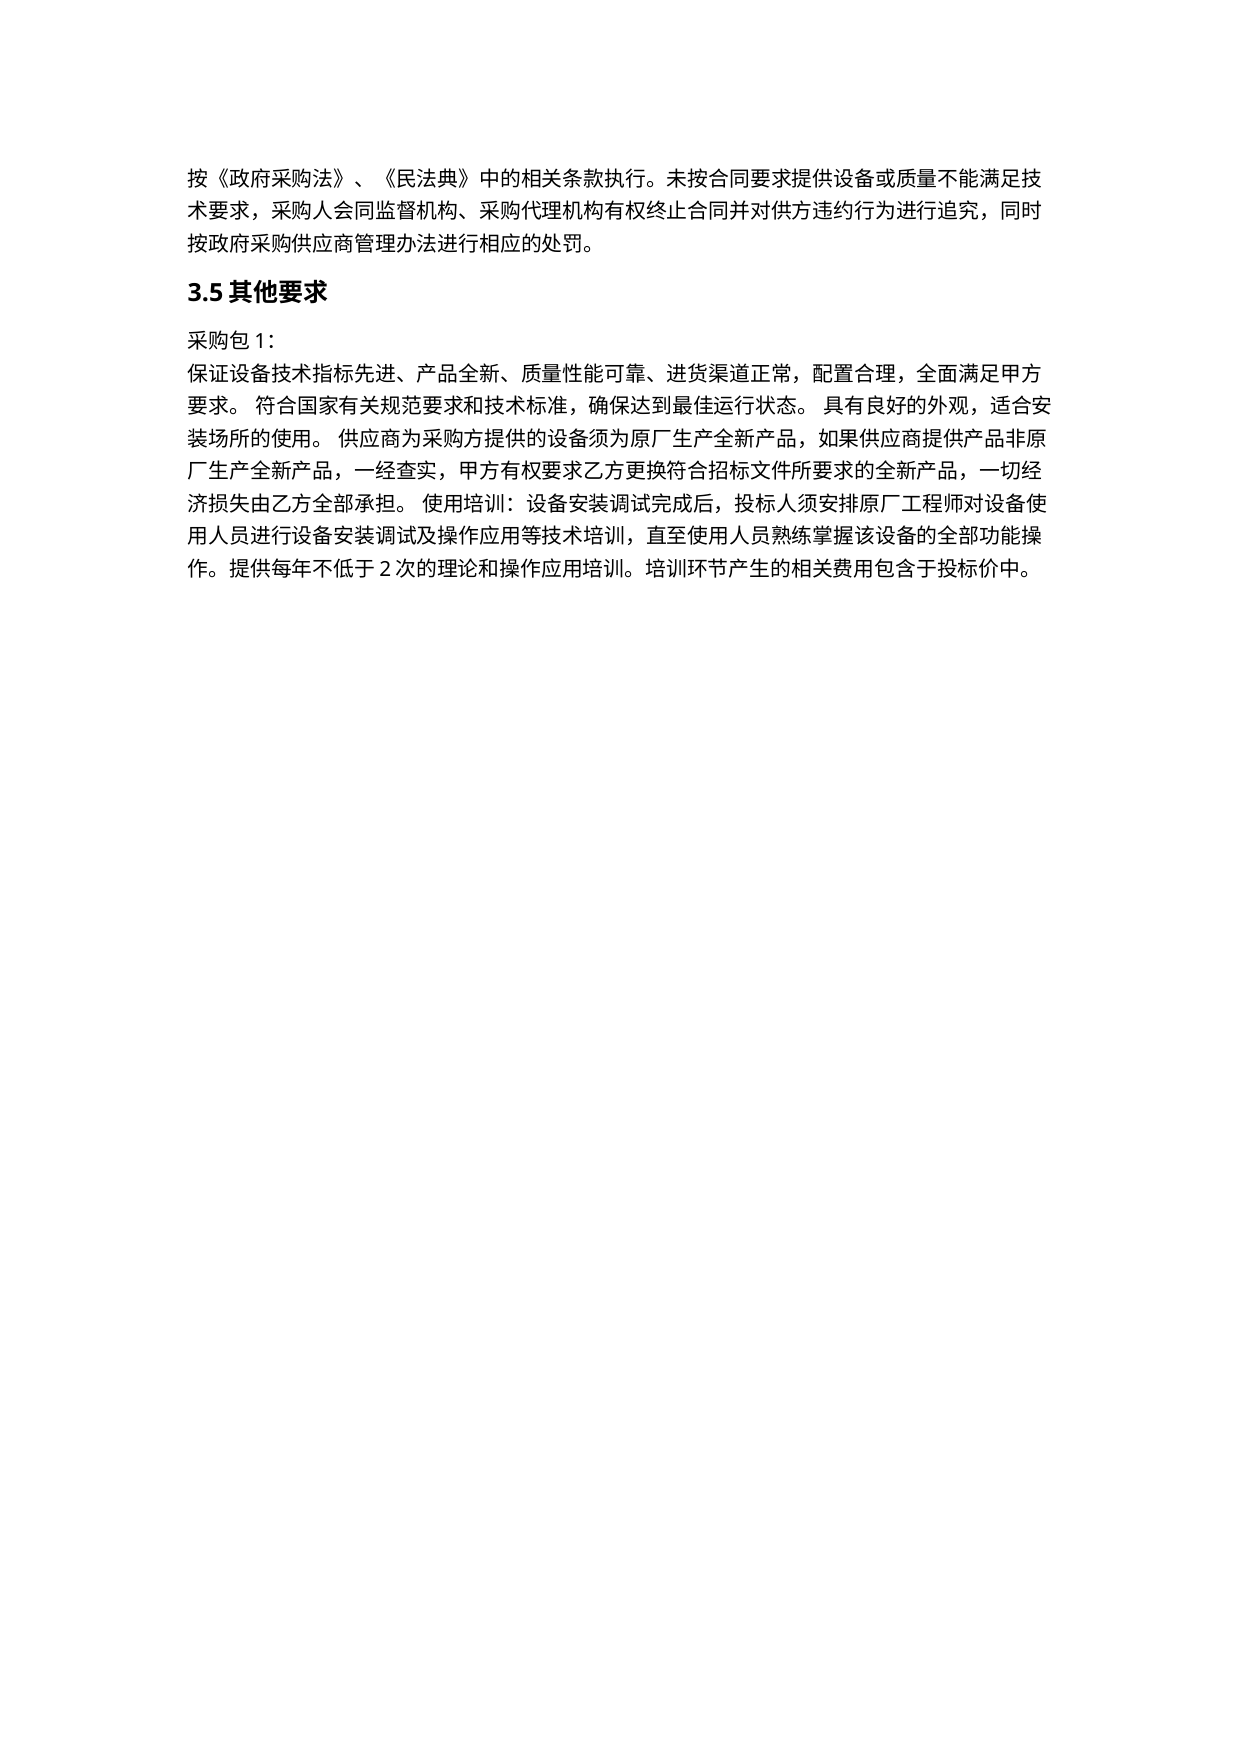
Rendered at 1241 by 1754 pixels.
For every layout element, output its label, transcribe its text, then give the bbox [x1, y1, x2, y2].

text 采购包1： [187, 324, 1053, 357]
text 3.5其他要求 [187, 259, 1053, 324]
text 保证设备技术指标先进、产品全新、质量性能可靠、进货渠道正常，配置合理，全面满足甲方要求。 符合国家有关规范要求和技术标准，确保达到最佳运行状态。 具有良好的外观，适合安装场所的使用。 供应商为采购方提供的设备须为原厂生产全新产品，如果供应商提供产品非原厂生产全新产品，一经查实，甲方有权要求乙方更换符合招标文件所要求的全新产品，一切经济损失由乙方全部承担。 使用培训：设备安装调试完成后，投标人须安排原厂工程师对设备使用人员进行设备安装调试及操作应用等技术培训，直至使用人员熟练掌握该设备的全部功能操作。提供每年不低于2次的理论和操作应用培训。培训环节产生的相关费用包含于投标价中。 [187, 357, 1053, 584]
text 按《政府采购法》、《民法典》中的相关条款执行。未按合同要求提供设备或质量不能满足技术要求，采购人会同监督机构、采购代理机构有权终止合同并对供方违约行为进行追究，同时按政府采购供应商管理办法进行相应的处罚。 [187, 162, 1053, 259]
